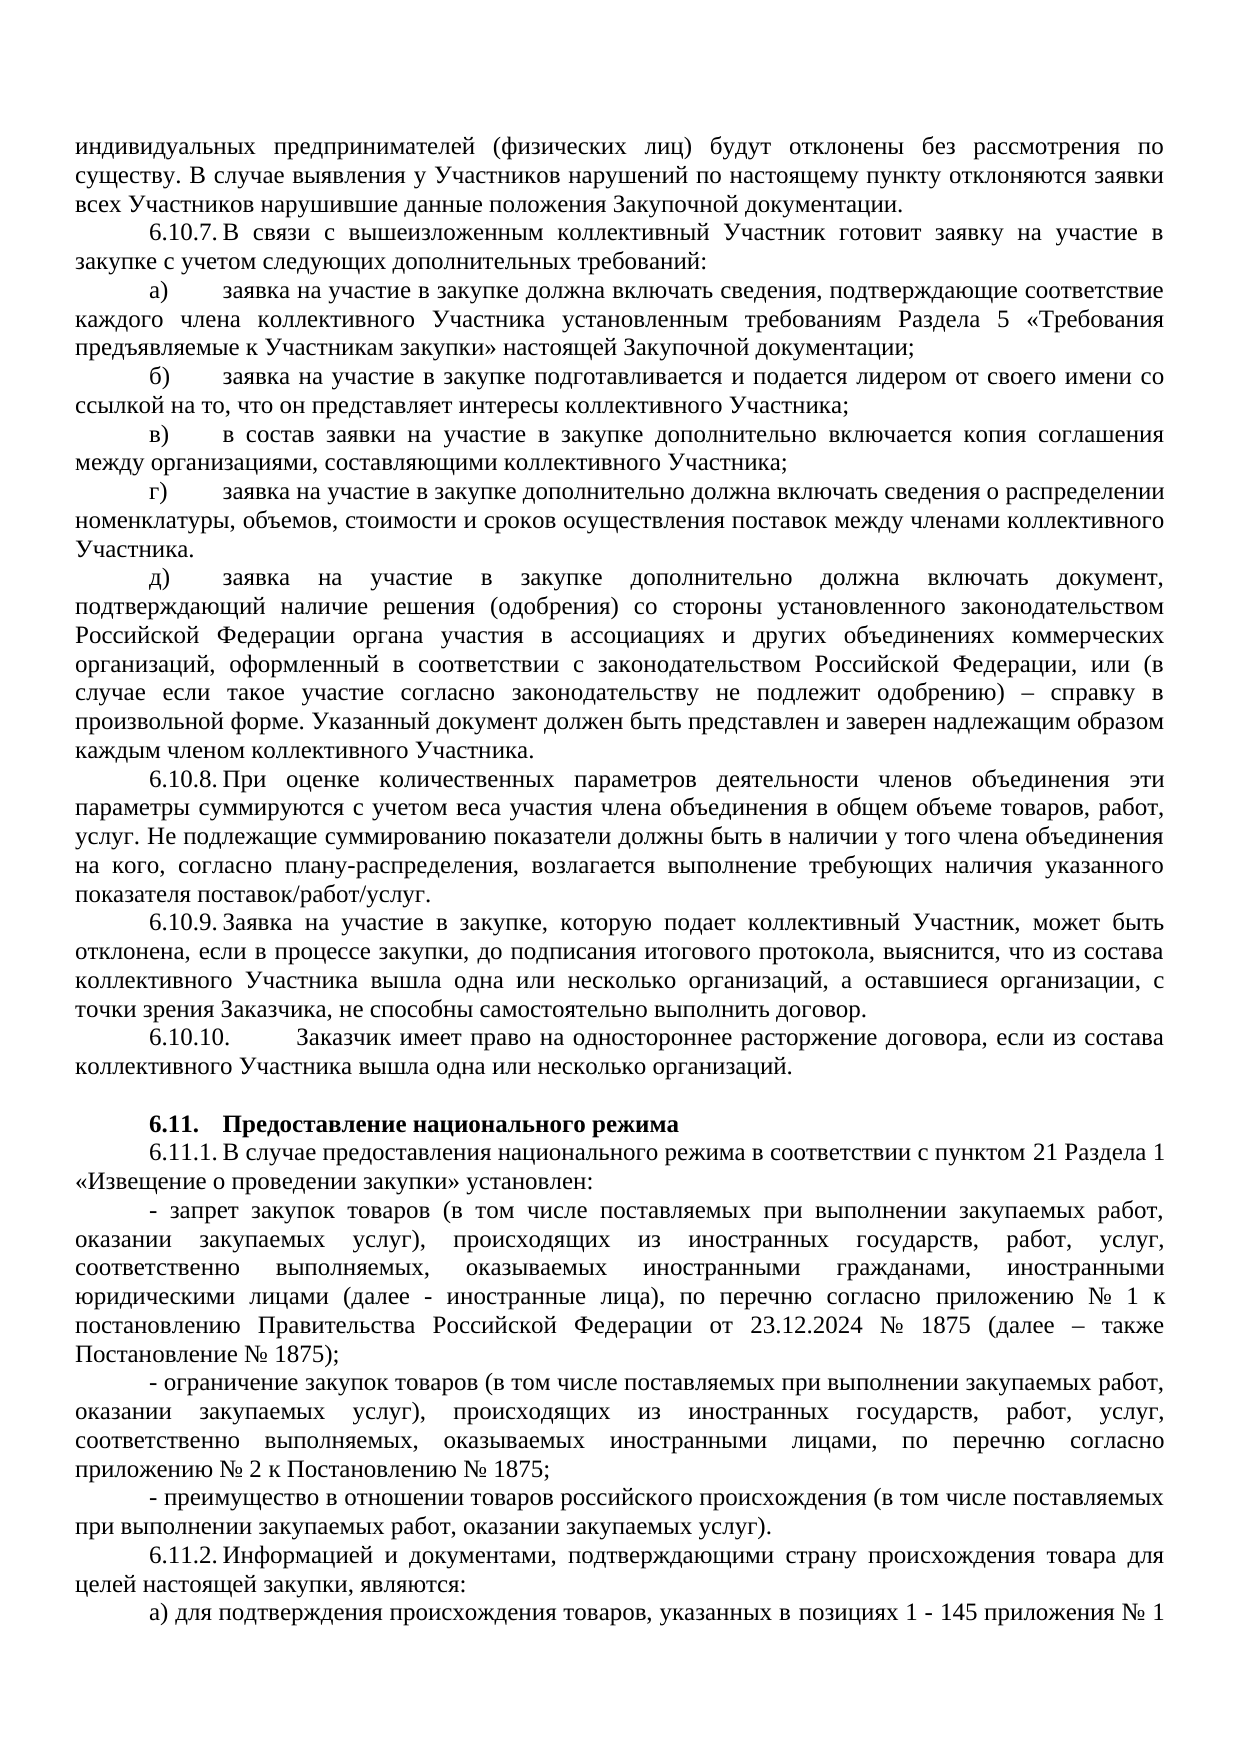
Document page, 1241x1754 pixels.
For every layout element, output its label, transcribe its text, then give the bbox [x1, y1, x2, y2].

list При оценке количественных параметров деятельности членов объединения эти параметры суммируются с учетом веса участия члена объединения в общем объеме товаров, работ, услуг. Не подлежащие суммированию показатели должны быть в наличии у того члена объединения на кого, согласно плану-распределения, возлагается выполнение требующих наличия указанного показателя поставок/работ/услуг. [75, 764, 1165, 907]
list Информацией и документами, подтверждающими страну происхождения товара для целей настоящей закупки, являются: [75, 1540, 1165, 1597]
list Предоставление национального режима [75, 1109, 1165, 1137]
list заявка на участие в закупке дополнительно должна включать сведения о распределении номенклатуры, объемов, стоимости и сроков осуществления поставок между членами коллективного Участника. [75, 476, 1165, 562]
list В случае предоставления национального режима в соответствии с пунктом 21 Раздела 1 «Извещение о проведении закупки» установлен: [75, 1137, 1165, 1195]
list заявка на участие в закупке дополнительно должна включать документ, подтверждающий наличие решения (одобрения) со стороны установленного законодательством Российской Федерации органа участия в ассоциациях и других объединениях коммерческих организаций, оформленный в соответствии с законодательством Российской Федерации, или (в случае если такое участие согласно законодательству не подлежит одобрению) – справку в произвольной форме. Указанный документ должен быть представлен и заверен надлежащим образом каждым членом коллективного Участника. [75, 562, 1165, 764]
list - ограничение закупок товаров (в том числе поставляемых при выполнении закупаемых работ, оказании закупаемых услуг), происходящих из иностранных государств, работ, услуг, соответственно выполняемых, оказываемых иностранными лицами, по перечню согласно приложению № 2 к Постановлению № 1875; [75, 1367, 1165, 1482]
list В связи с вышеизложенным коллективный Участник готовит заявку на участие в закупке с учетом следующих дополнительных требований: [75, 217, 1165, 275]
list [75, 131, 1165, 217]
list в состав заявки на участие в закупке дополнительно включается копия соглашения между организациями, составляющими коллективного Участника; [75, 419, 1165, 476]
list - преимущество в отношении товаров российского происхождения (в том числе поставляемых при выполнении закупаемых работ, оказании закупаемых услуг). [75, 1482, 1165, 1540]
list заявка на участие в закупке должна включать сведения, подтверждающие соответствие каждого члена коллективного Участника установленным требованиям Раздела 5 «Требования предъявляемые к Участникам закупки» настоящей Закупочной документации; [75, 275, 1165, 361]
list Заказчик имеет право на одностороннее расторжение договора, если из состава коллективного Участника вышла одна или несколько организаций. [75, 1022, 1165, 1080]
list - запрет закупок товаров (в том числе поставляемых при выполнении закупаемых работ, оказании закупаемых услуг), происходящих из иностранных государств, работ, услуг, соответственно выполняемых, оказываемых иностранными гражданами, иностранными юридическими лицами (далее - иностранные лица), по перечню согласно приложению № 1 к постановлению Правительства Российской Федерации от 23.12.2024 № 1875 (далее – также Постановление № 1875); [75, 1195, 1165, 1367]
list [75, 1597, 1165, 1626]
list заявка на участие в закупке подготавливается и подается лидером от своего имени со ссылкой на то, что он представляет интересы коллективного Участника; [75, 361, 1165, 419]
list Заявка на участие в закупке, которую подает коллективный Участник, может быть отклонена, если в процессе закупки, до подписания итогового протокола, выяснится, что из состава коллективного Участника вышла одна или несколько организаций, а оставшиеся организации, с точки зрения Заказчика, не способны самостоятельно выполнить договор. [75, 907, 1165, 1022]
